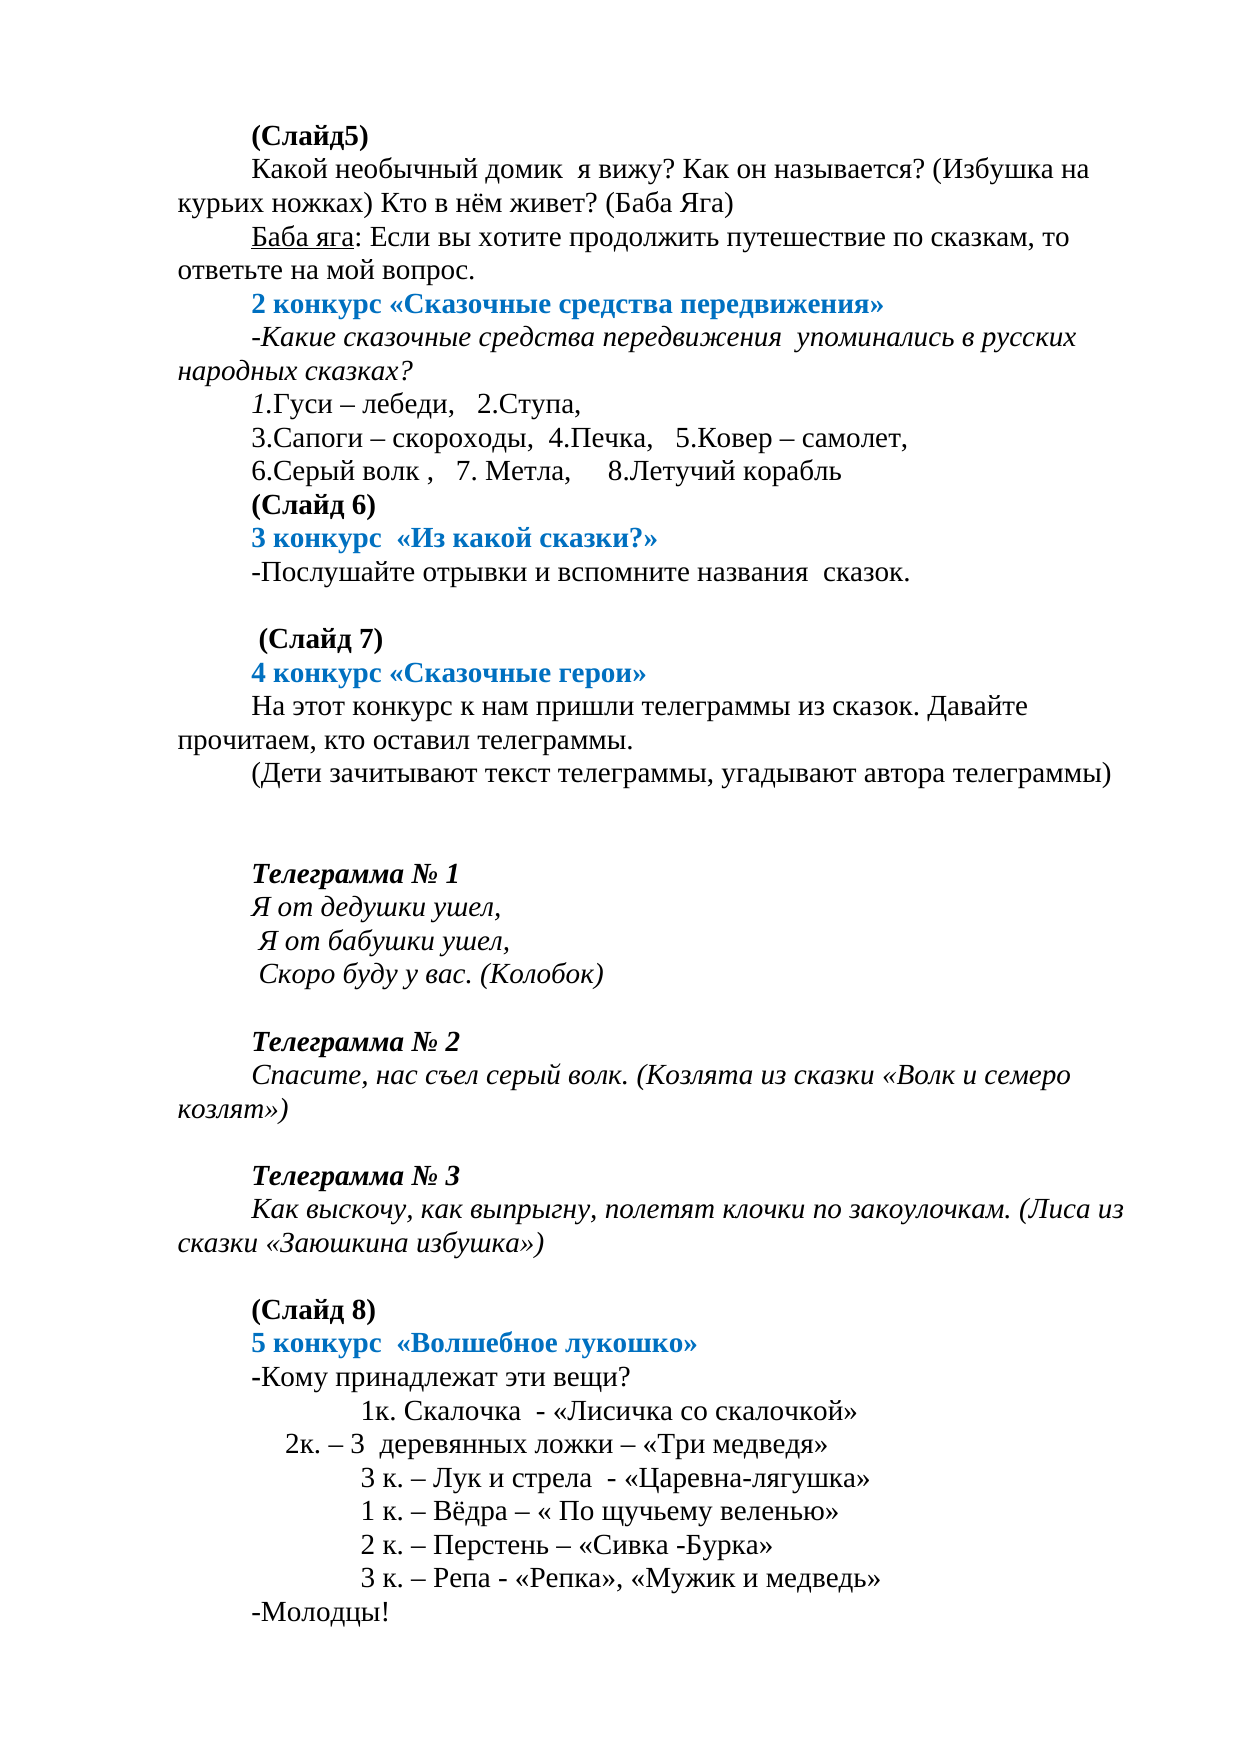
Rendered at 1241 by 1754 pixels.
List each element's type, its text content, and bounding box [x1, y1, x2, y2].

text Скоро буду у вас. (Колобок) [177, 957, 1152, 990]
text 2 к. – Перстень – «Сивка -Бурка» [177, 1527, 1152, 1560]
text На этот конкурс к нам пришли телеграммы из сказок. Давайте прочитаем, кто оставил телеграммы. [177, 688, 1152, 755]
text Какой необычный домик я вижу? Как он называется? (Избушка на курьих ножках) Кто в нём живет? (Баба Яга) [177, 152, 1152, 219]
text (Cлайд 6) [177, 487, 1152, 521]
text Спасите, нас съел серый волк. (Козлята из сказки «Волк и семеро козлят») [177, 1057, 1152, 1124]
text Телеграмма № 3 [177, 1158, 1152, 1191]
text 2 конкурс «Сказочные средства передвижения» [177, 286, 1152, 319]
text Я от бабушки ушел, [177, 923, 1152, 957]
text 4 конкурс «Сказочные герои» [177, 655, 1152, 688]
text -Послушайте отрывки и вспомните названия сказок. [177, 554, 1152, 588]
text Телеграмма № 1 [177, 856, 1152, 889]
text 3 к. – Лук и стрела - «Царевна-лягушка» [177, 1460, 1152, 1493]
text -Какие сказочные средства передвижения упоминались в русских народных сказках? [177, 319, 1152, 386]
text (Слайд 8) [177, 1292, 1152, 1326]
text 3 конкурс «Из какой сказки?» [177, 521, 1152, 554]
text 5 конкурс «Волшебное лукошко» [177, 1326, 1152, 1359]
text Как выскочу, как выпрыгну, полетят клочки по закоулочкам. (Лиса из сказки «Заюшкина избушка») [177, 1191, 1152, 1258]
text -Молодцы! [177, 1594, 1152, 1627]
text Телеграмма № 2 [177, 1024, 1152, 1057]
text 1к. Скалочка - «Лисичка со скалочкой» [177, 1393, 1152, 1426]
text 6.Серый волк , 7. Метла, 8.Летучий корабль [177, 453, 1152, 487]
text Баба яга: Если вы хотите продолжить путешествие по сказкам, то ответьте на мой вопрос. [177, 219, 1152, 286]
text -Кому принадлежат эти вещи? [177, 1359, 1152, 1393]
text 1 к. – Вёдра – « По щучьему веленью» [177, 1493, 1152, 1527]
text 1.Гуси – лебеди, 2.Ступа, [177, 386, 1152, 420]
text 2к. – 3 деревянных ложки – «Три медведя» [177, 1426, 1152, 1460]
text Я от дедушки ушел, [177, 889, 1152, 923]
text (Дети зачитывают текст телеграммы, угадывают автора телеграммы) [177, 755, 1152, 789]
text 3.Сапоги – скороходы, 4.Печка, 5.Ковер – самолет, [177, 420, 1152, 453]
text (Слайд5) [177, 118, 1152, 152]
text (Слайд 7) [177, 621, 1152, 655]
text 3 к. – Репа - «Репка», «Мужик и медведь» [177, 1560, 1152, 1594]
